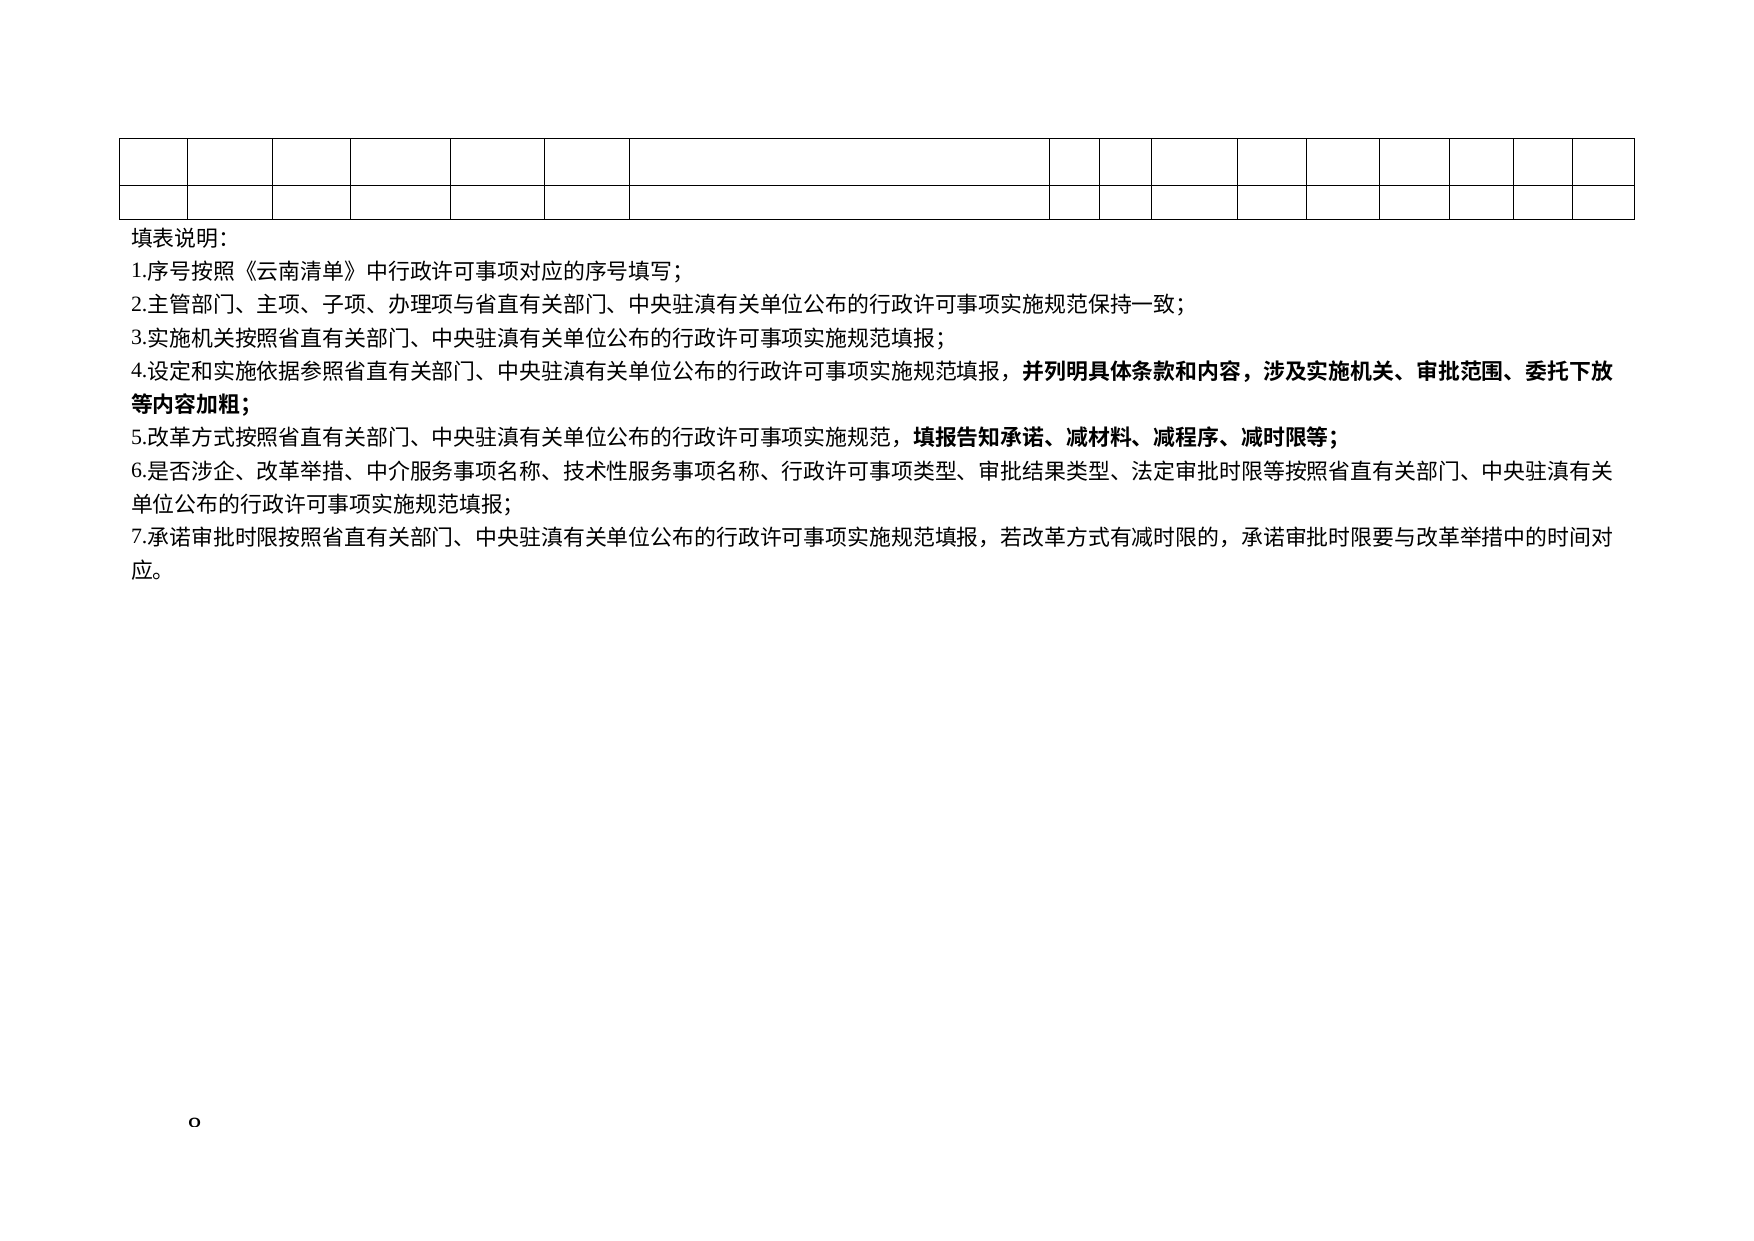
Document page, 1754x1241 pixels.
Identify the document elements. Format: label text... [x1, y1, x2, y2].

table_cell [1573, 139, 1634, 185]
table_cell [1050, 186, 1099, 219]
table_cell [1514, 139, 1572, 185]
table_cell [451, 186, 544, 219]
table_cell [1307, 186, 1379, 219]
table_cell [545, 139, 629, 185]
table_cell [1307, 139, 1379, 185]
table_cell [1450, 139, 1513, 185]
table_cell [451, 139, 544, 185]
table_cell [120, 186, 187, 219]
table_cell [1514, 186, 1572, 219]
table_cell [1050, 139, 1099, 185]
table_cell [273, 186, 350, 219]
table_cell [1100, 139, 1151, 185]
table_cell [545, 186, 629, 219]
table_cell [630, 139, 1049, 185]
table_cell [273, 139, 350, 185]
table_cell [1152, 139, 1237, 185]
table_cell [1380, 186, 1449, 219]
table_cell [1238, 186, 1306, 219]
table_cell [1100, 186, 1151, 219]
table_cell [188, 186, 272, 219]
table_cell [1573, 186, 1634, 219]
table_cell [188, 139, 272, 185]
table_cell [1450, 186, 1513, 219]
table_cell [630, 186, 1049, 219]
table_cell [1152, 186, 1237, 219]
table_cell [120, 139, 187, 185]
table_cell 填表说明： 1.序号按照《云南清单》中行政许可事项对应的序号填写； 2.主管部门、主项、子项、办理项与省直有关部门、中央驻滇有关单位公布的行政许可事项实施规范保持一致； 3.实施机关按照省直有关部门、中央驻滇有关单位公布的行政许可事项实施规范填报； 4.设定和实施依据参照省直有关部门、中央驻滇有关单位公布的行政许可事项实施规范填报，并列明具体条款和内容，涉及实施机关、审批范围、委托下放等内容加粗； 5.改革方式按照省直有关部门、中央驻滇有关单位公布的行政许可事项实施规范，填报告知承诺、减材料、减程序、减时限等； 6.是否涉企、改革举措、中介服务事项名称、技术性服务事项名称、行政许可事项类型、审批结果类型、法定审批时限等按照省直有关部门、中央驻滇有关单位公布的行政许可事项实施规范填报； 7.承诺审批时限按照省直有关部门、中央驻滇有关单位公布的行政许可事项实施规范填报，若改革方式有减时限的，承诺审批时限要与改革举措中的时间对应。 [120, 220, 1634, 586]
table_cell [1238, 139, 1306, 185]
table_cell [351, 186, 450, 219]
table_cell [351, 139, 450, 185]
table_cell [1380, 139, 1449, 185]
